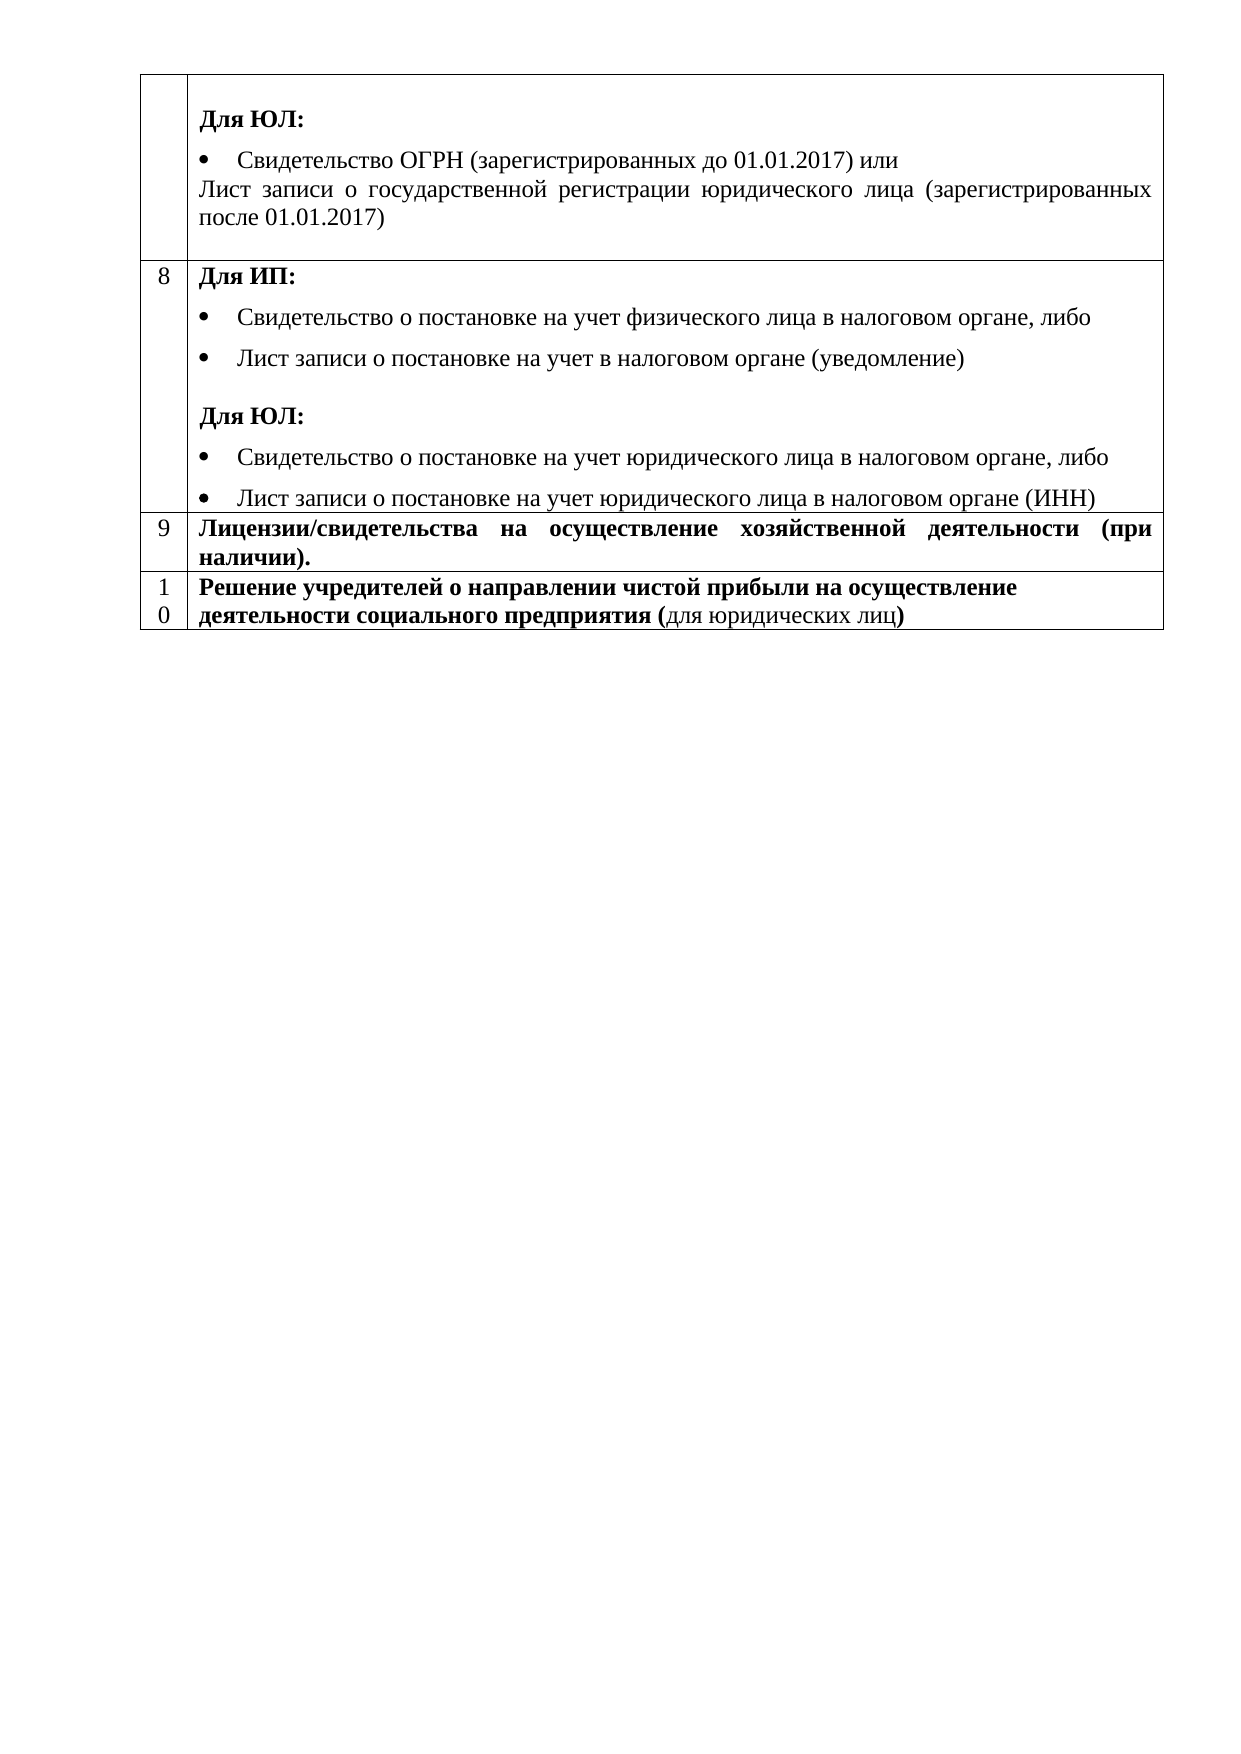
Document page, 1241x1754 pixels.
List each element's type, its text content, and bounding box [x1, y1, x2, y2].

table_cell 9 [141, 513, 187, 571]
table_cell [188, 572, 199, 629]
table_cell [188, 75, 1163, 260]
table_cell Для ИП: Свидетельство о постановке на учет физического лица в налоговом органе, либо Лист записи о постановке на учет в налоговом органе (уведомление) Для ЮЛ: Свидетельство о постановке на учет юридического лица в налоговом органе, либо Лист записи о постановке на учет юридического лица в налоговом органе (ИНН) [188, 261, 1163, 512]
table_cell 10 [141, 572, 187, 629]
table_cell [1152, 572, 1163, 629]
table_cell 7 [141, 75, 187, 260]
table_cell 8 [141, 261, 187, 512]
table_cell Лицензии/свидетельства на осуществление хозяйственной деятельности (при наличии). [188, 513, 1163, 571]
